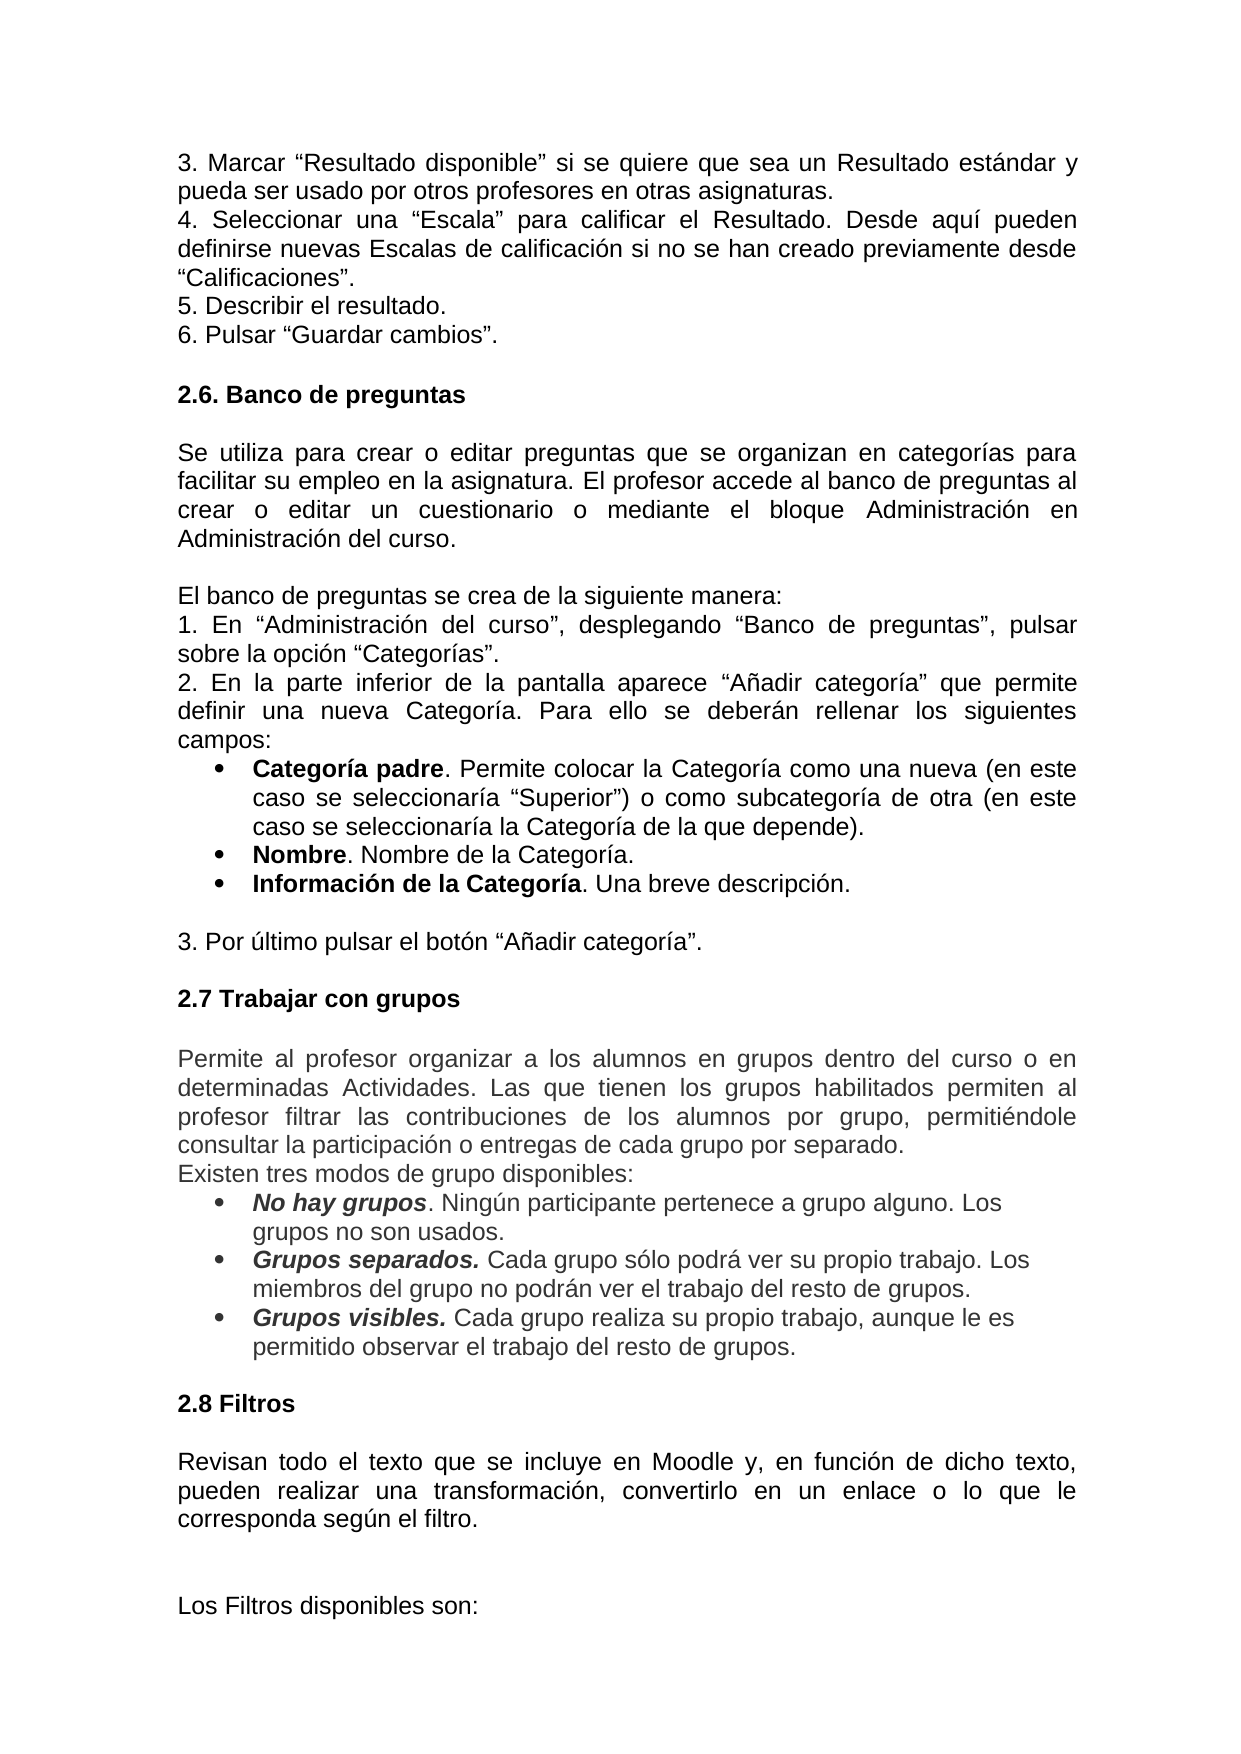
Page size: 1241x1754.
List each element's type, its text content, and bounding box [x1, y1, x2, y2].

text 2.8 Filtros [177, 1389, 1078, 1418]
text 3. Marcar “Resultado disponible” si se quiere que sea un Resultado estándar y pueda ser usado por otros profesores en otras asignaturas. [177, 148, 1078, 205]
text 2. En la parte inferior de la pantalla aparece “Añadir categoría” que permite definir una nueva Categoría. Para ello se deberán rellenar los siguientes campos: [177, 668, 1078, 754]
text Revisan todo el texto que se incluye en Moodle y, en función de dicho texto, pueden realizar una transformación, convertirlo en un enlace o lo que le corresponda según el filtro. [177, 1447, 1078, 1533]
text Se utiliza para crear o editar preguntas que se organizan en categorías para facilitar su empleo en la asignatura. El profesor accede al banco de preguntas al crear o editar un cuestionario o mediante el bloque Administración en Administración del curso. [177, 438, 1078, 553]
text Existen tres modos de grupo disponibles: [177, 1159, 1078, 1188]
list Nombre. Nombre de la Categoría. [215, 840, 1078, 869]
text 4. Seleccionar una “Escala” para calificar el Resultado. Desde aquí pueden definirse nuevas Escalas de calificación si no se han creado previamente desde “Calificaciones”. [177, 205, 1078, 291]
text Permite al profesor organizar a los alumnos en grupos dentro del curso o en determinadas Actividades. Las que tienen los grupos habilitados permiten al profesor filtrar las contribuciones de los alumnos por grupo, permitiéndole consultar la participación o entregas de cada grupo por separado. [177, 1044, 1078, 1159]
list Grupos visibles. Cada grupo realiza su propio trabajo, aunque le es permitido observar el trabajo del resto de grupos. [215, 1303, 1078, 1361]
list No hay grupos. Ningún participante pertenece a grupo alguno. Los grupos no son usados. [215, 1188, 1078, 1246]
text El banco de preguntas se crea de la siguiente manera: [177, 581, 1078, 610]
text 3. Por último pulsar el botón “Añadir categoría”. [177, 927, 1078, 955]
list Información de la Categoría. Una breve descripción. [215, 869, 1078, 898]
list Categoría padre. Permite colocar la Categoría como una nueva (en este caso se seleccionaría “Superior”) o como subcategoría de otra (en este caso se seleccionaría la Categoría de la que depende). [215, 754, 1078, 840]
text Los Filtros disponibles son: [177, 1591, 1078, 1619]
text 2.7 Trabajar con grupos [177, 984, 1078, 1013]
text 5. Describir el resultado. [177, 291, 1078, 320]
text 1. En “Administración del curso”, desplegando “Banco de preguntas”, pulsar sobre la opción “Categorías”. [177, 610, 1078, 668]
text 6. Pulsar “Guardar cambios”. [177, 320, 1078, 349]
list Grupos separados. Cada grupo sólo podrá ver su propio trabajo. Los miembros del grupo no podrán ver el trabajo del resto de grupos. [215, 1246, 1078, 1303]
text 2.6. Banco de preguntas [177, 380, 1078, 409]
